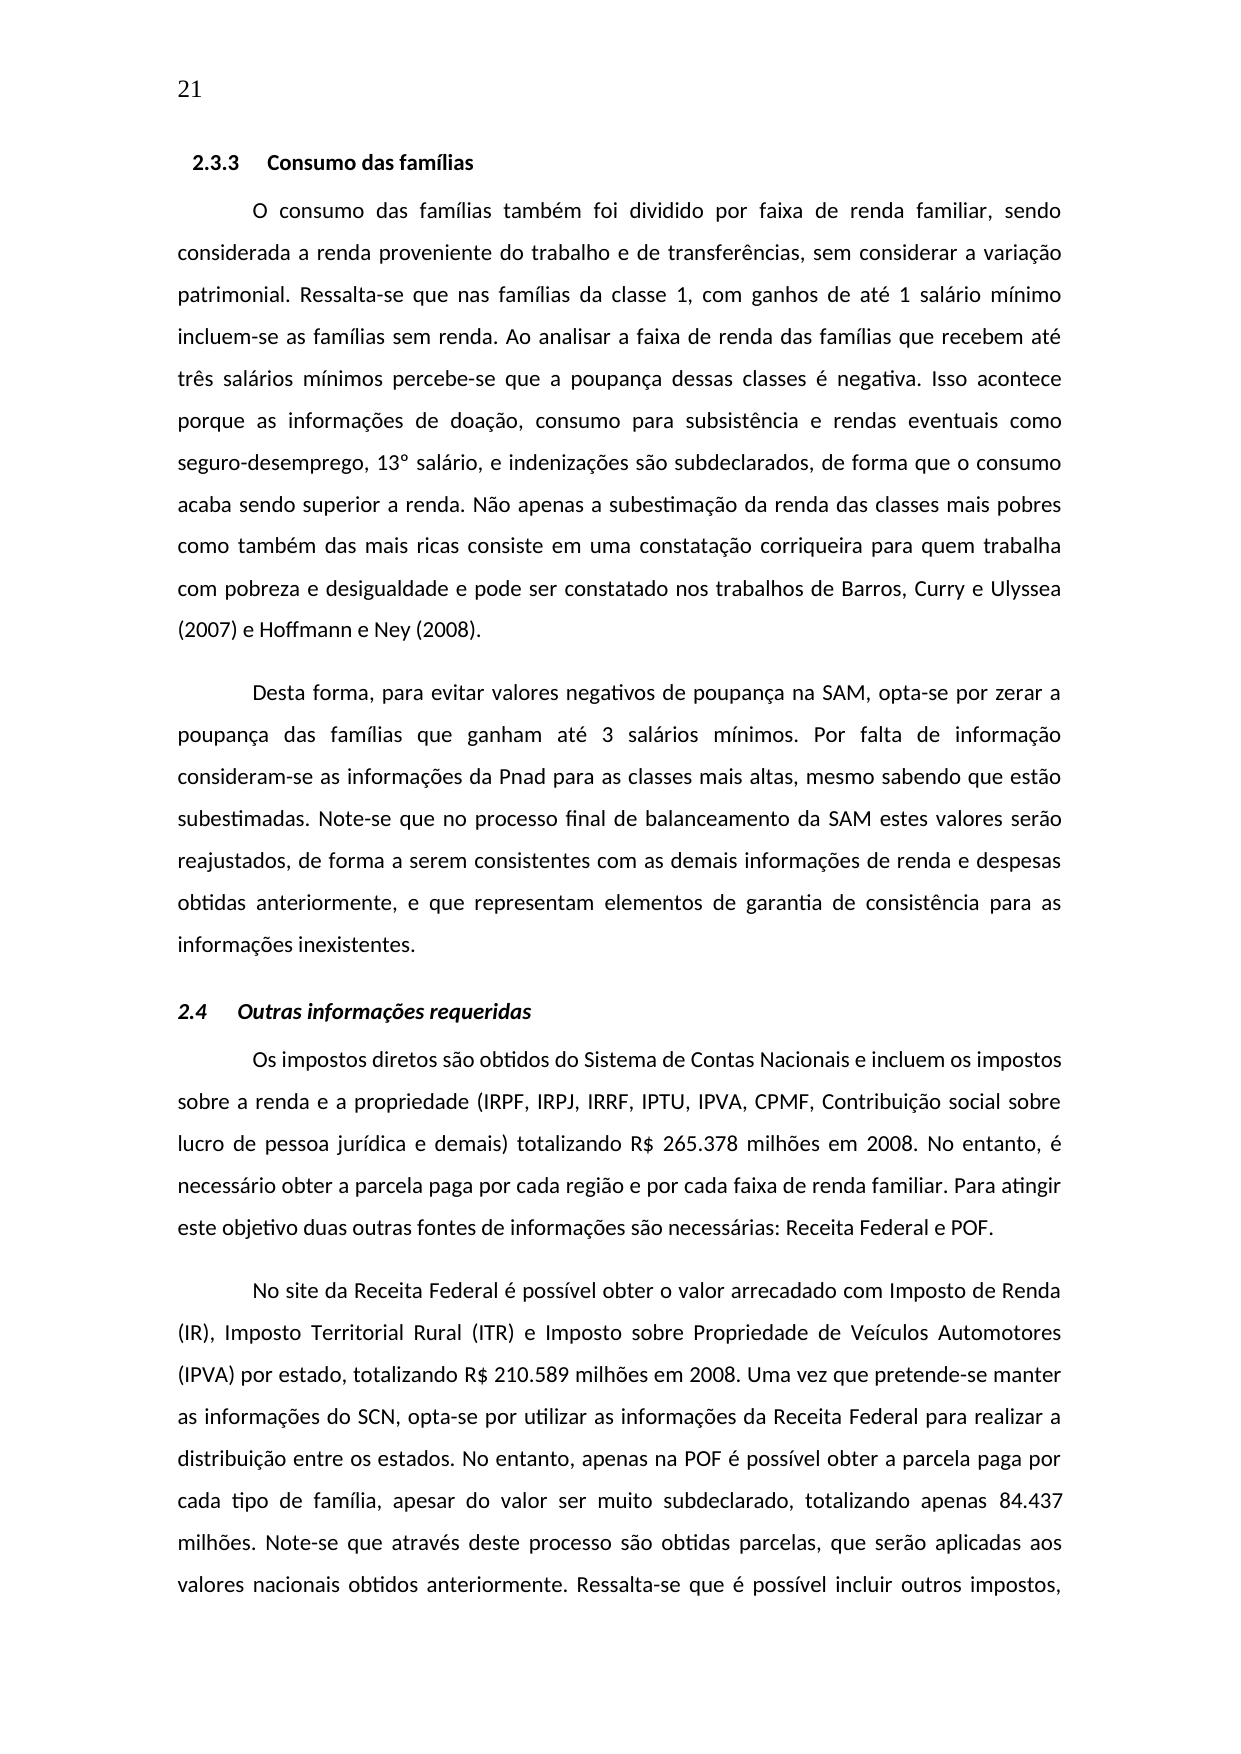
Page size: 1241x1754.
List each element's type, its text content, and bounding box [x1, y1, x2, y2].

text Desta forma, para evitar valores negativos de poupança na SAM, opta-se por zerar a poupança das famílias que ganham até 3 salários mínimos. Por falta de informação consideram-se as informações da Pnad para as classes mais altas, mesmo sabendo que estão subestimadas. Note-se que no processo final de balanceamento da SAM estes valores serão reajustados, de forma a serem consistentes com as demais informações de renda e despesas obtidas anteriormente, e que representam elementos de garantia de consistência para as informações inexistentes. [177, 678, 1063, 958]
text Os impostos diretos são obtidos do Sistema de Contas Nacionais e incluem os impostos sobre a renda e a propriedade (IRPF, IRPJ, IRRF, IPTU, IPVA, CPMF, Contribuição social sobre lucro de pessoa jurídica e demais) totalizando R$ 265.378 milhões em 2008. No entanto, é necessário obter a parcela paga por cada região e por cada faixa de renda familiar. Para atingir este objetivo duas outras fontes de informações são necessárias: Receita Federal e POF. [177, 1046, 1063, 1241]
subtitle Outras informações requeridas [177, 997, 1063, 1025]
subtitle Consumo das famílias [192, 148, 1063, 176]
text O consumo das famílias também foi dividido por faixa de renda familiar, sendo considerada a renda proveniente do trabalho e de transferências, sem considerar a variação patrimonial. Ressalta-se que nas famílias da classe 1, com ganhos de até 1 salário mínimo incluem-se as famílias sem renda. Ao analisar a faixa de renda das famílias que recebem até três salários mínimos percebe-se que a poupança dessas classes é negativa. Isso acontece porque as informações de doação, consumo para subsistência e rendas eventuais como seguro-desemprego, 13º salário, e indenizações são subdeclarados, de forma que o consumo acaba sendo superior a renda. Não apenas a subestimação da renda das classes mais pobres como também das mais ricas consiste em uma constatação corriqueira para quem trabalha com pobreza e desigualdade e pode ser constatado nos trabalhos de Barros, Curry e Ulyssea (2007) e Hoffmann e Ney (2008). [177, 196, 1063, 644]
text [177, 1276, 1063, 1598]
